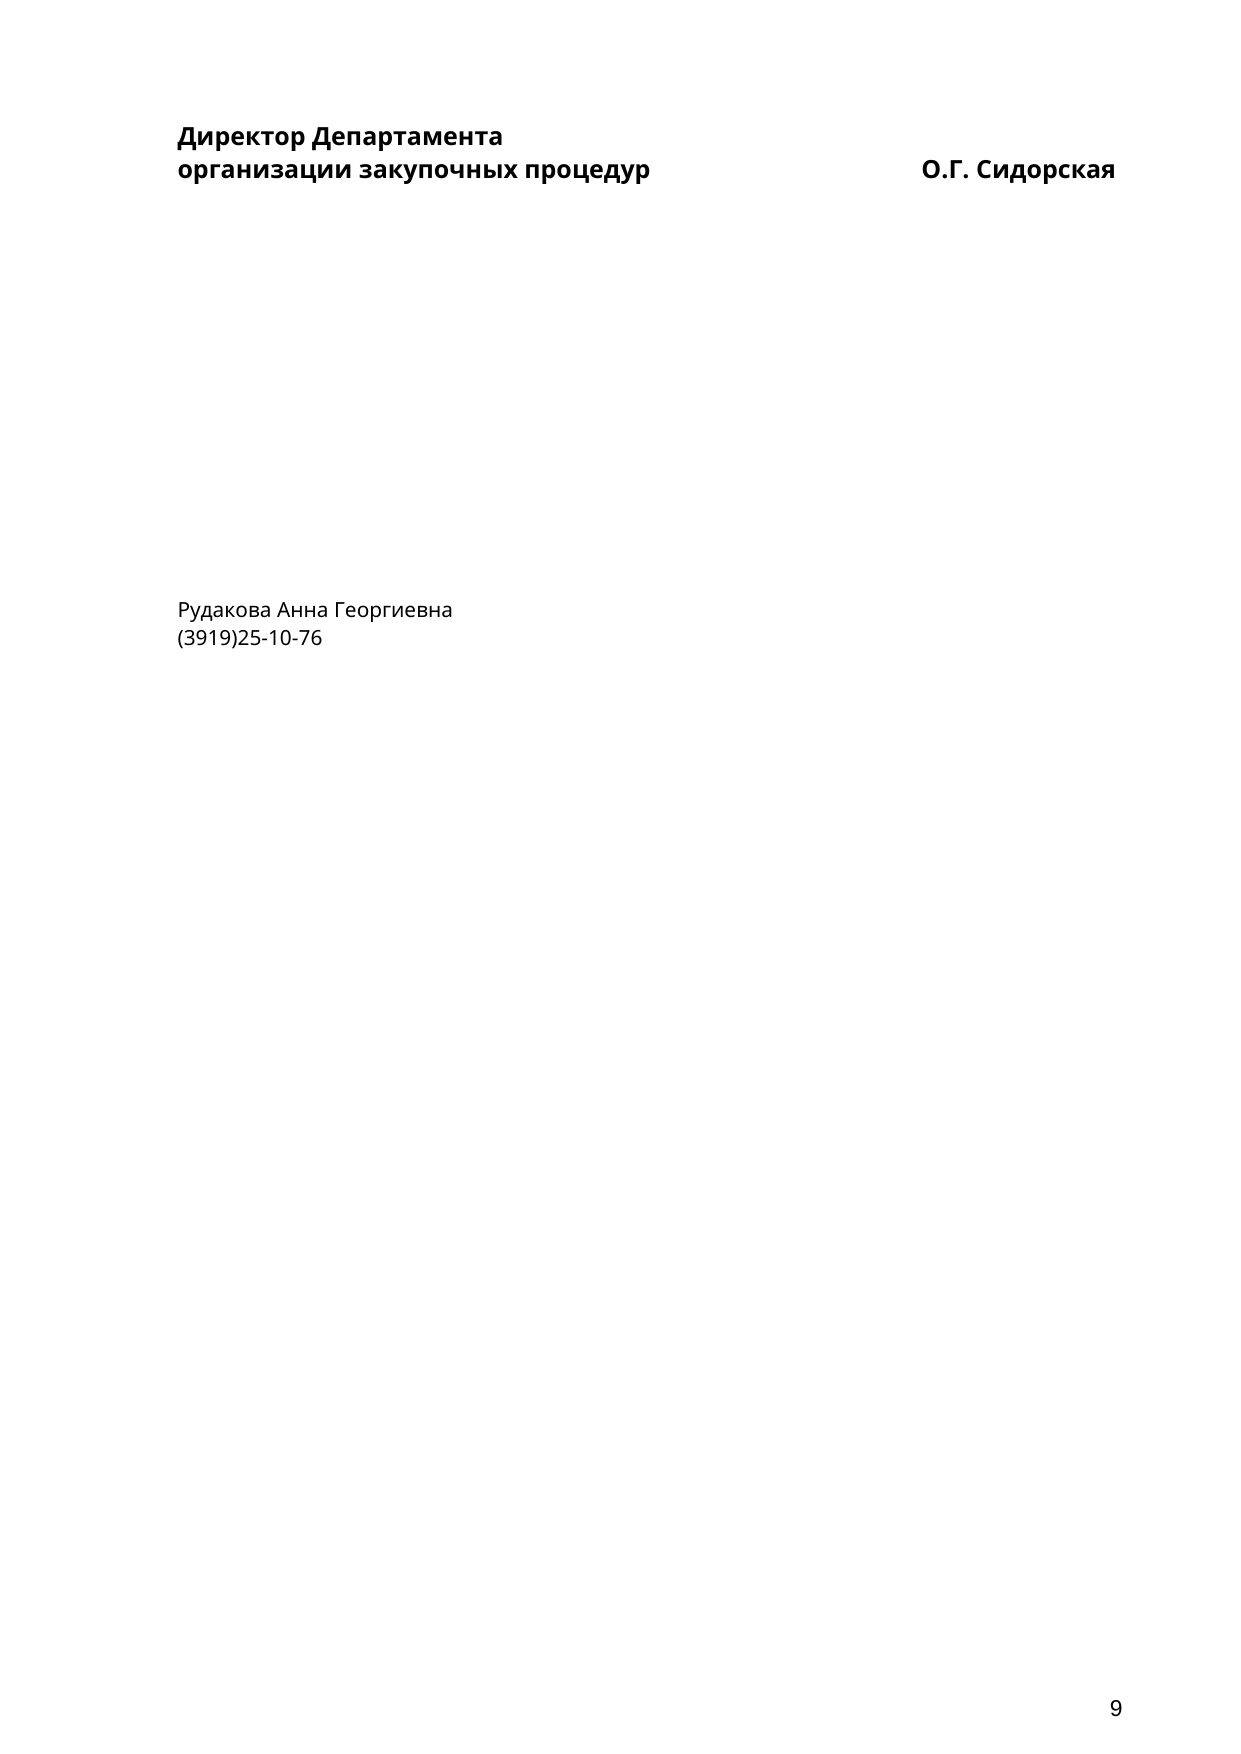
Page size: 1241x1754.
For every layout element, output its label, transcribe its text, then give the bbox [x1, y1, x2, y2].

text (3919)25-10-76 [177, 623, 1122, 652]
text Директор Департамента [177, 118, 1122, 152]
text организации закупочных процедур О.Г. Сидорская [177, 152, 1122, 186]
text Рудакова Анна Георгиевна [177, 595, 1122, 623]
